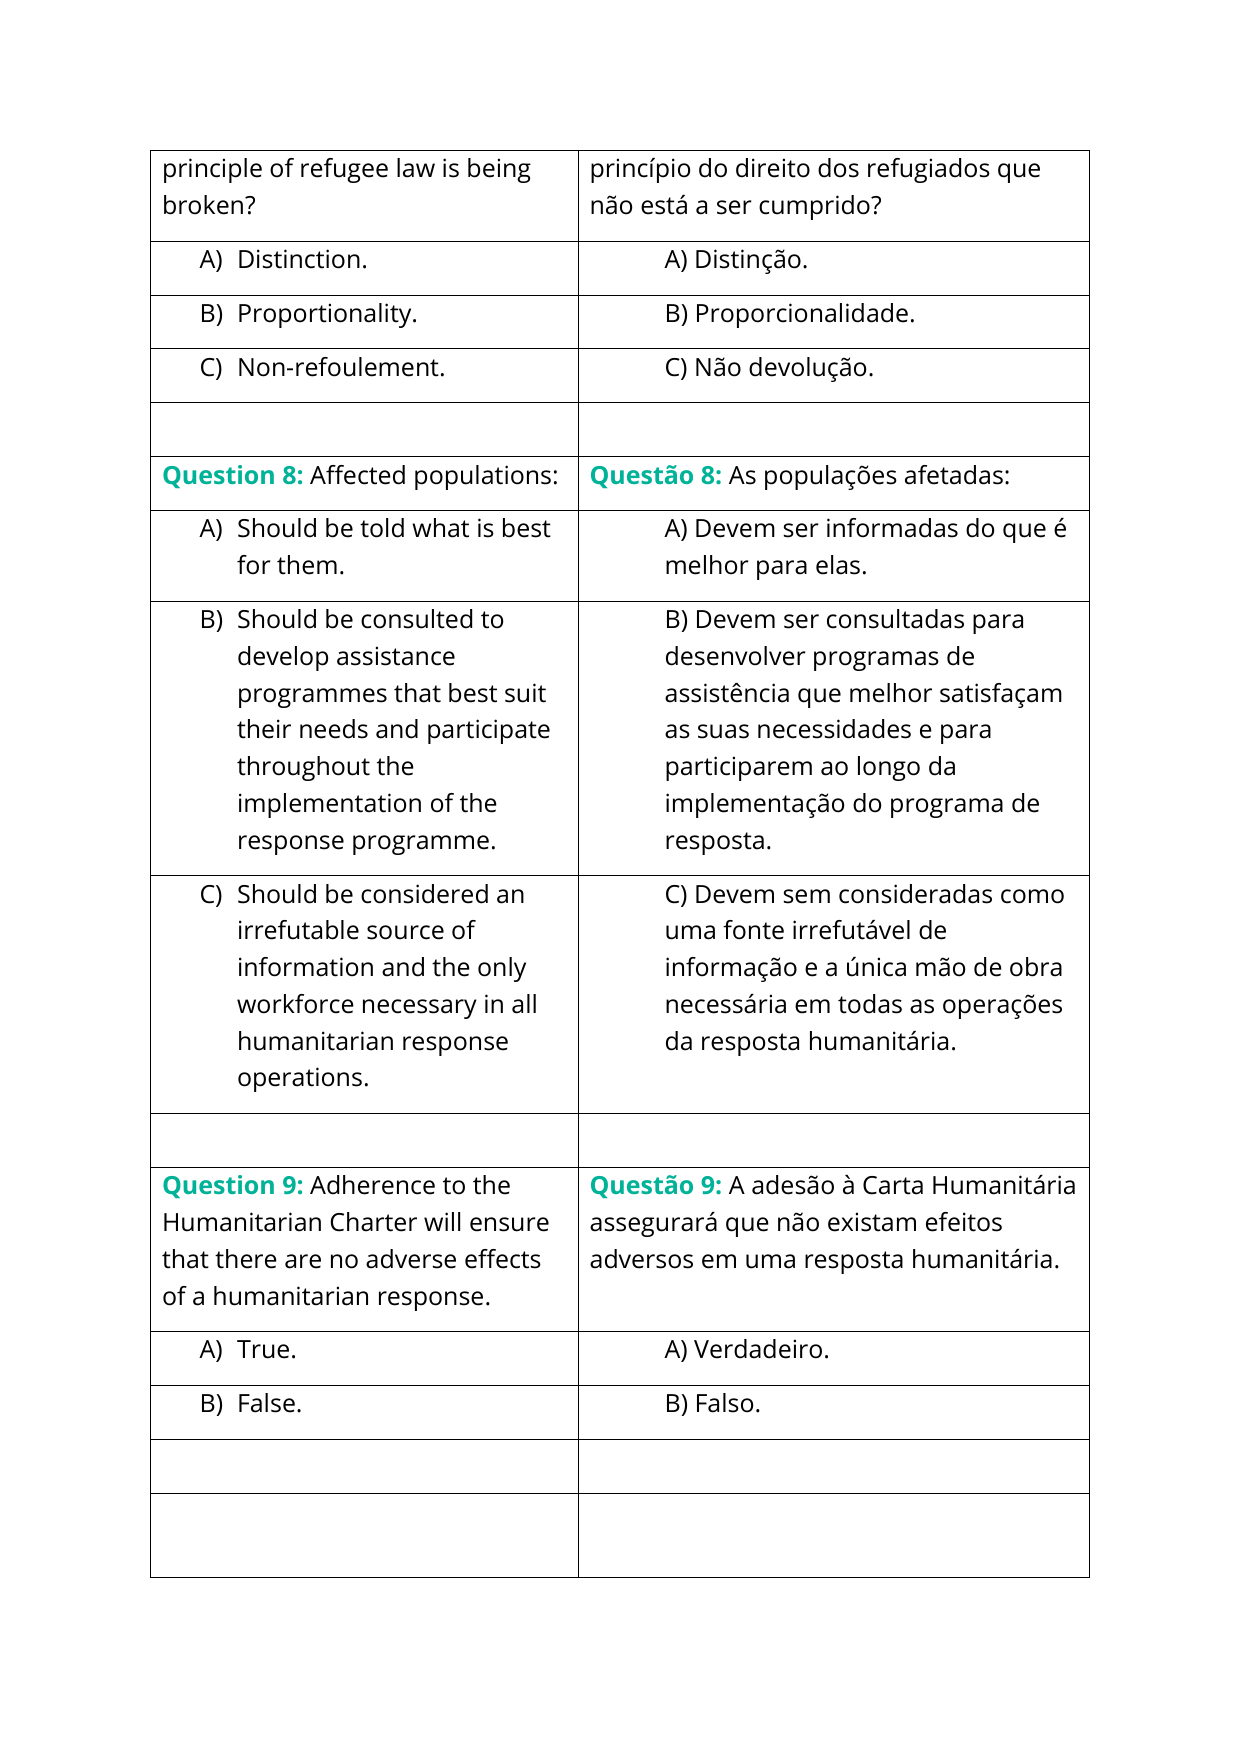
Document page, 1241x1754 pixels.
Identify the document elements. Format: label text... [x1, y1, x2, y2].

table_cell True. [151, 1332, 578, 1385]
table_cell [151, 151, 578, 241]
table_cell B) Falso. [579, 1386, 1089, 1439]
table_cell Questão 8: As populações afetadas: [579, 457, 1089, 510]
table_cell A) Distinção. [579, 242, 1089, 294]
table_cell [151, 1114, 578, 1167]
table_cell Should be considered an irrefutable source of information and the only workforce necessary in all humanitarian response operations. [151, 876, 578, 1113]
table_cell A) Devem ser informadas do que é melhor para elas. [579, 511, 1089, 601]
table_cell Distinction. [151, 242, 578, 294]
table_cell Proportionality. [151, 296, 578, 348]
table_cell Question 9: Adherence to the Humanitarian Charter will ensure that there are no adverse effects of a humanitarian response. [151, 1168, 578, 1331]
table_cell A) Verdadeiro. [579, 1332, 1089, 1385]
table_cell [579, 1494, 1089, 1577]
table_cell B) Proporcionalidade. [579, 296, 1089, 348]
table_cell Should be told what is best for them. [151, 511, 578, 601]
table_cell False. [151, 1386, 578, 1439]
table_cell [151, 403, 578, 456]
table_cell B) Devem ser consultadas para desenvolver programas de assistência que melhor satisfaçam as suas necessidades e para participarem ao longo da implementação do programa de resposta. [579, 602, 1089, 875]
table_cell [579, 1114, 1089, 1167]
table_cell Questão 9: A adesão à Carta Humanitária assegurará que não existam efeitos adversos em uma resposta humanitária. [579, 1168, 1089, 1331]
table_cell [579, 151, 1089, 241]
table_cell C) Devem sem consideradas como uma fonte irrefutável de informação e a única mão de obra necessária em todas as operações da resposta humanitária. [579, 876, 1089, 1113]
table_cell Question 8: Affected populations: [151, 457, 578, 510]
table_cell [151, 1494, 578, 1577]
table_cell [151, 1440, 578, 1493]
table_cell [579, 1440, 1089, 1493]
table_cell C) Não devolução. [579, 349, 1089, 402]
table_cell Non-refoulement. [151, 349, 578, 402]
table_cell [579, 403, 1089, 456]
table_cell Should be consulted to develop assistance programmes that best suit their needs and participate throughout the implementation of the response programme. [151, 602, 578, 875]
